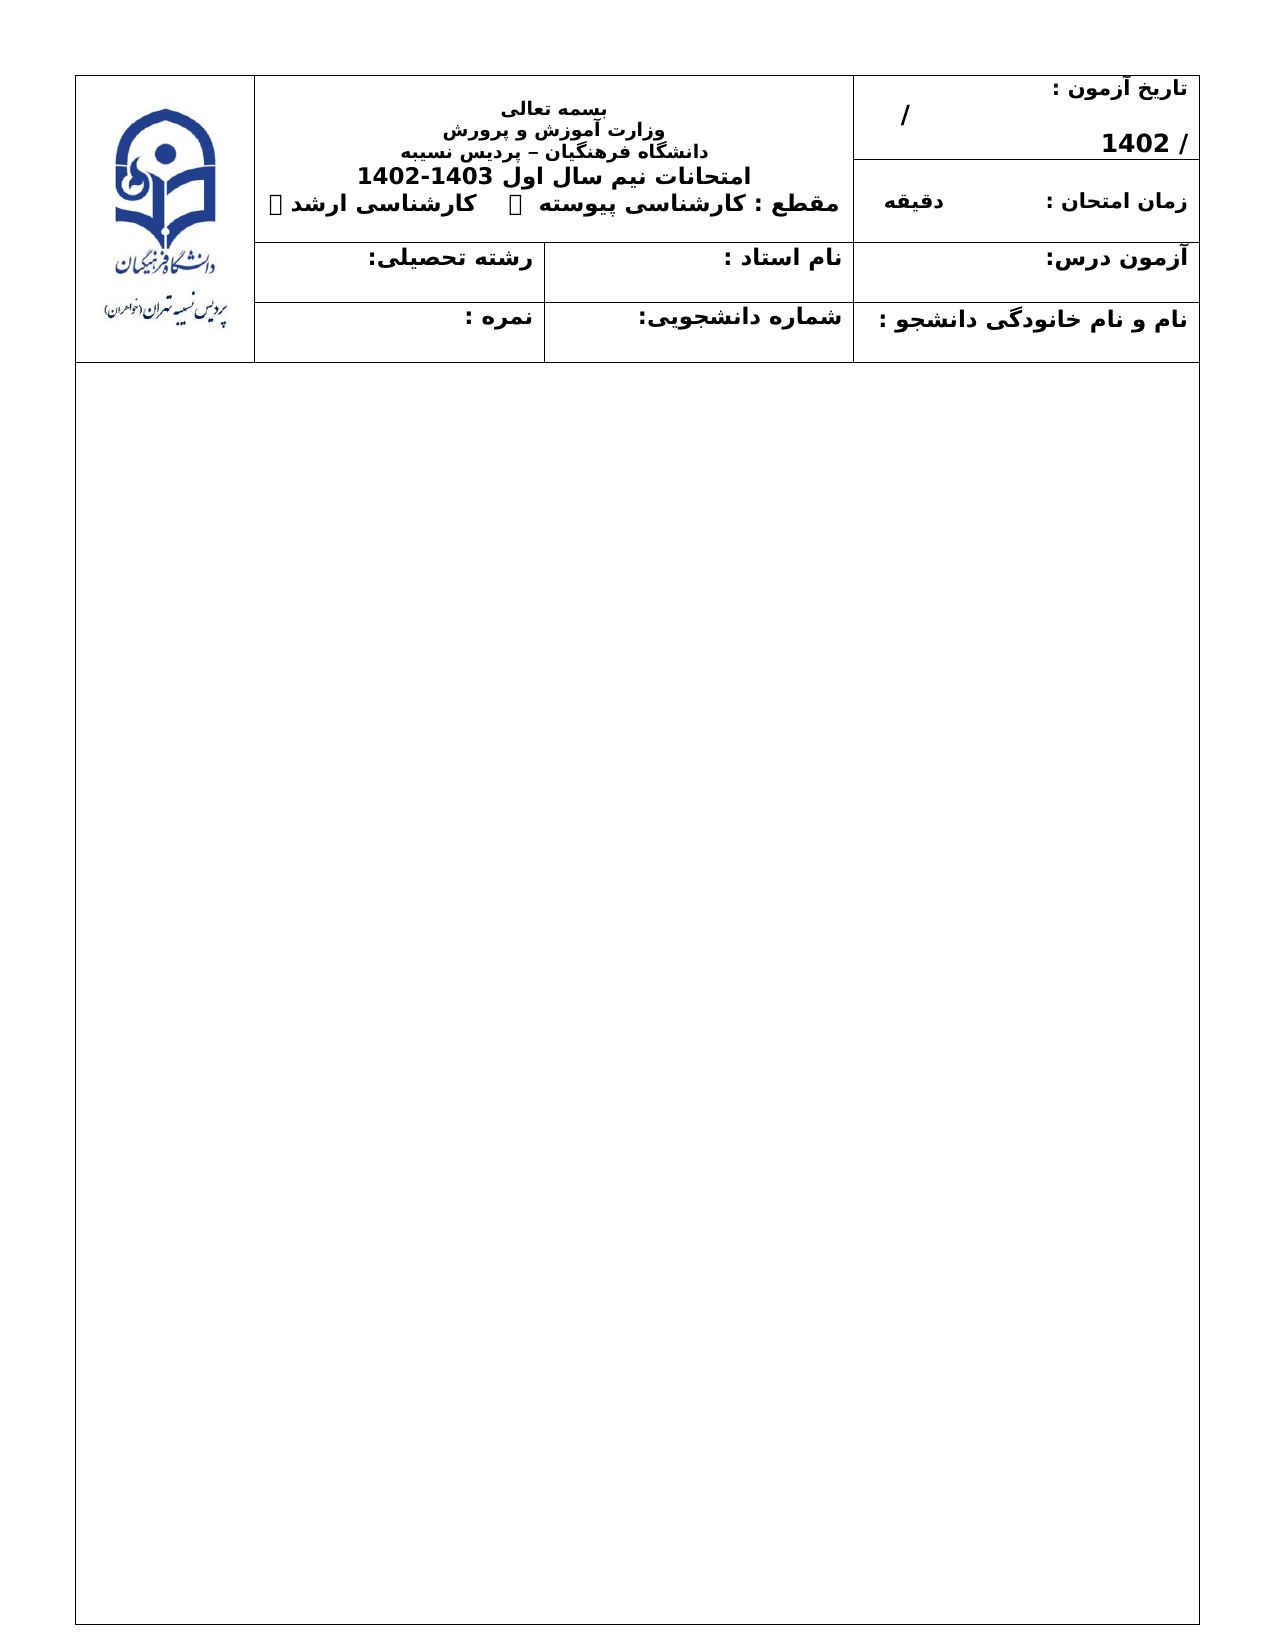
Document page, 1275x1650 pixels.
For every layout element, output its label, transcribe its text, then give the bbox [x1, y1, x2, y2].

table_header تاریخ آزمون : / / 1402 [854, 76, 1199, 159]
table_cell زمان امتحان : دقیقه [854, 160, 1199, 242]
table_cell نام استاد : [545, 243, 853, 302]
picture [101, 108, 229, 330]
table_cell نام و نام خانودگی دانشجو : [854, 303, 1199, 362]
table_header بسمه تعالی وزارت آموزش و پرورش دانشگاه فرهنگیان – پردیس نسیبه امتحانات نیم سال اول 1403-1402 مقطع : کارشناسی پیوسته کارشناسی ارشد [255, 76, 853, 242]
table_cell رشته تحصیلی: [255, 243, 544, 302]
table_cell شماره دانشجویی: [545, 303, 853, 362]
table_cell نمره : [255, 303, 544, 362]
table_header [76, 76, 254, 362]
table_cell [76, 363, 1199, 1624]
table_cell آزمون درس: [854, 243, 1199, 302]
